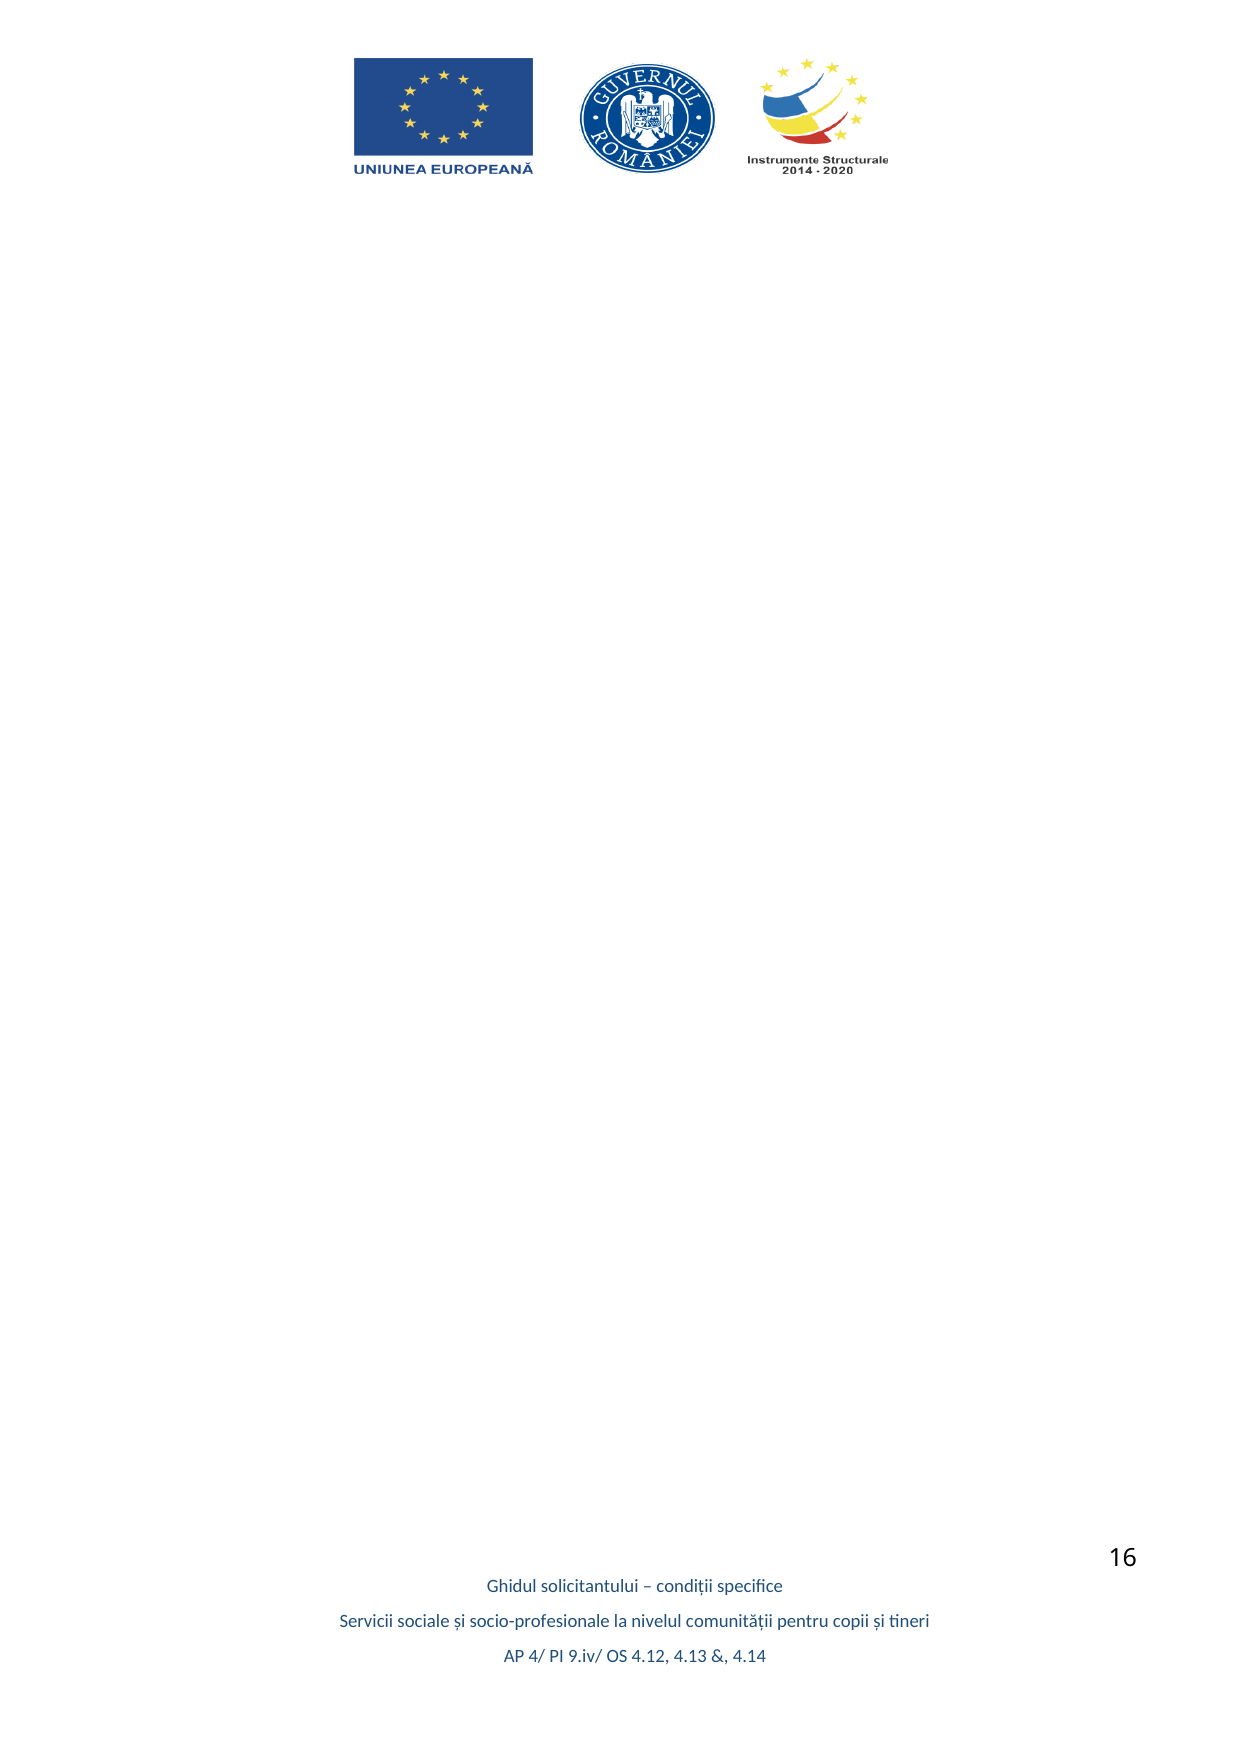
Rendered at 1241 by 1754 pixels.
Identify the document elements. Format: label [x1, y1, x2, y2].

picture [354, 58, 533, 174]
picture [578, 62, 716, 174]
picture [748, 58, 888, 174]
